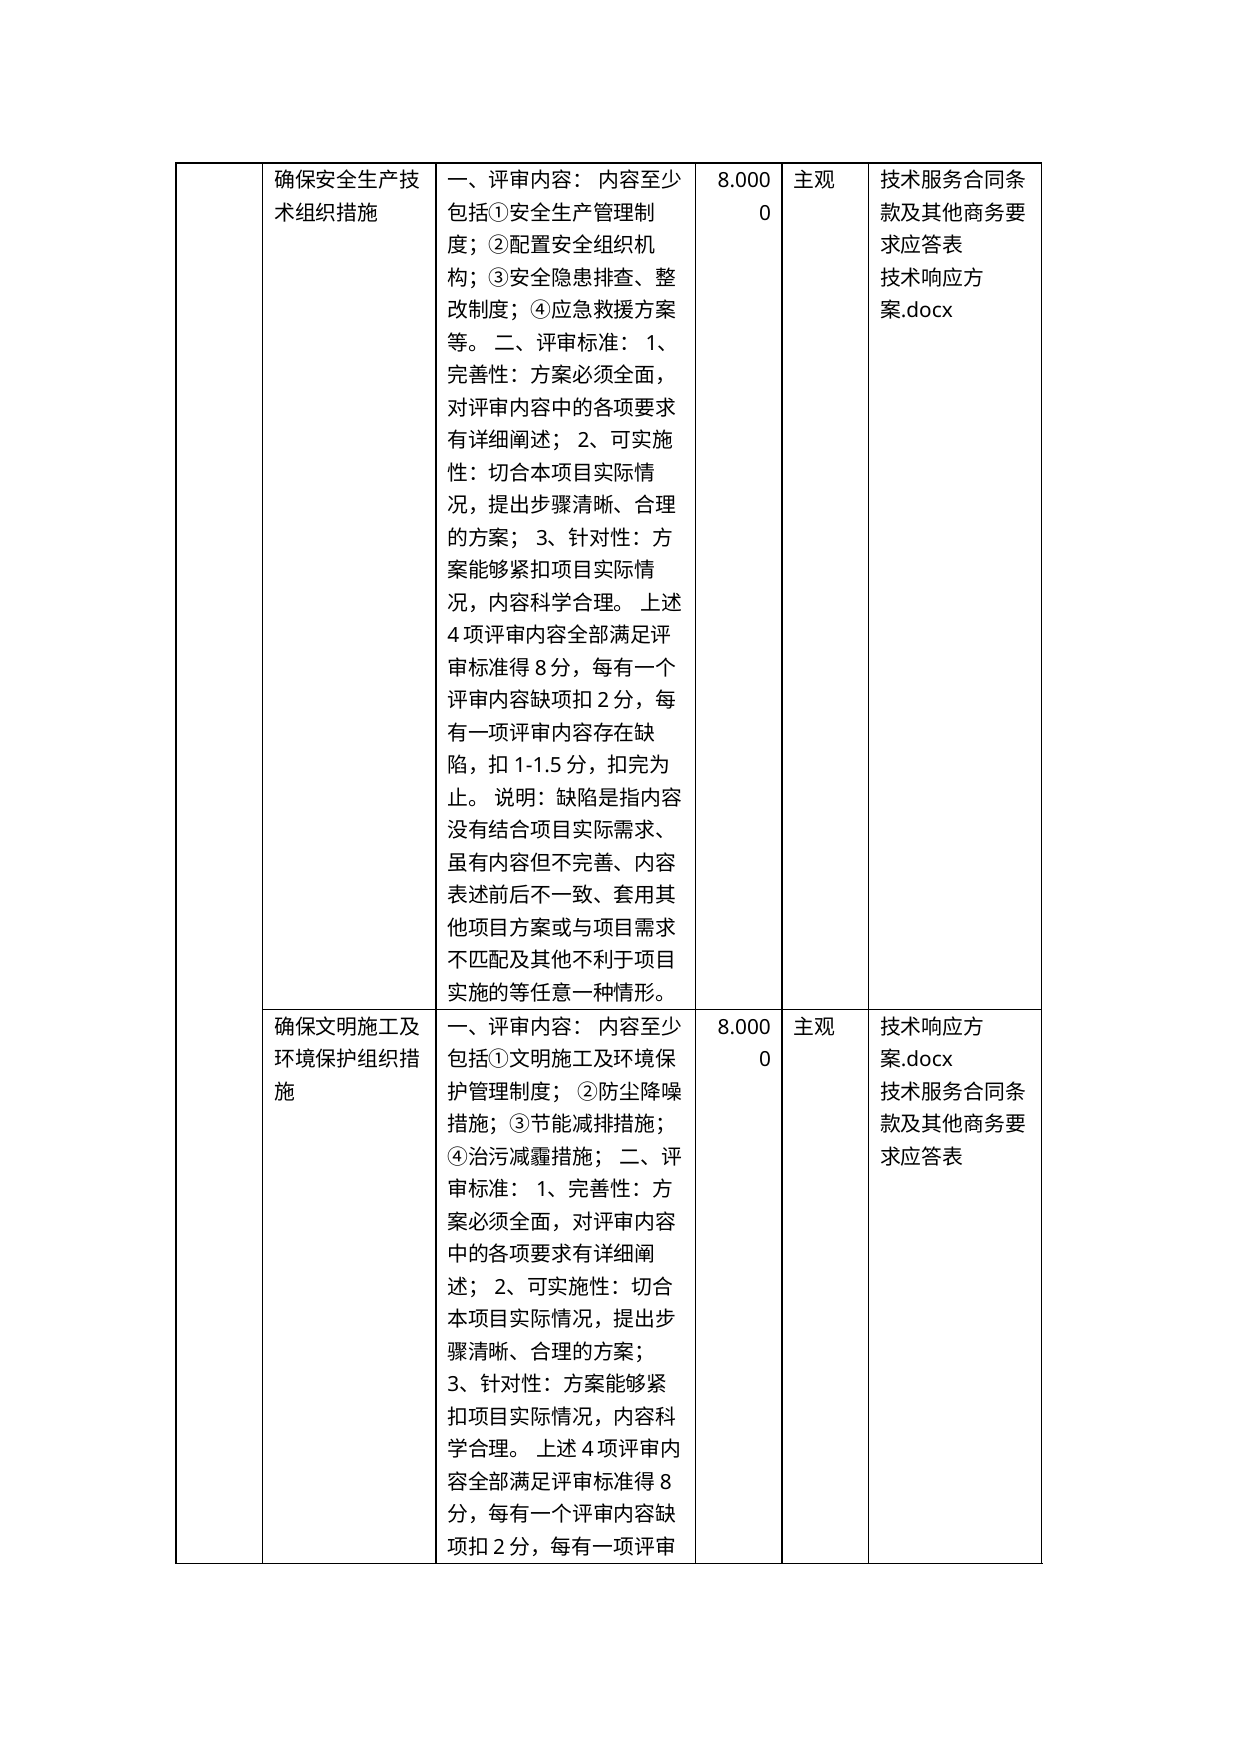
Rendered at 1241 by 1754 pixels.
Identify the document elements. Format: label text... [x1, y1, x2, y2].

table_cell 技术服务合同条款及其他商务要求应答表 技术响应方案.docx [869, 164, 1041, 1008]
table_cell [869, 1010, 1041, 1563]
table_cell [437, 1010, 695, 1563]
table_cell 8.0000 [696, 164, 781, 1008]
table_cell 主观 [783, 164, 868, 1008]
table_cell 确保文明施工及环境保护组织措施 [263, 1010, 435, 1563]
table_cell 主观 [783, 1010, 868, 1563]
table_cell 一、评审内容： 内容至少包括①安全生产管理制度；②配置安全组织机构；③安全隐患排查、整改制度；④应急救援方案等。 二、评审标准： 1、完善性：方案必须全面，对评审内容中的各项要求有详细阐述； 2、可实施性：切合本项目实际情况，提出步骤清晰、合理的方案； 3、针对性：方案能够紧扣项目实际情况，内容科学合理。 上述4项评审内容全部满足评审标准得8分，每有一个评审内容缺项扣2分，每有一项评审内容存在缺陷，扣1-1.5分，扣完为止。 说明：缺陷是指内容没有结合项目实际需求、虽有内容但不完善、内容表述前后不一致、套用其他项目方案或与项目需求不匹配及其他不利于项目实施的等任意一种情形。 [437, 164, 695, 1008]
table_cell 8.0000 [696, 1010, 781, 1563]
table_cell 确保安全生产技术组织措施 [263, 164, 435, 1008]
